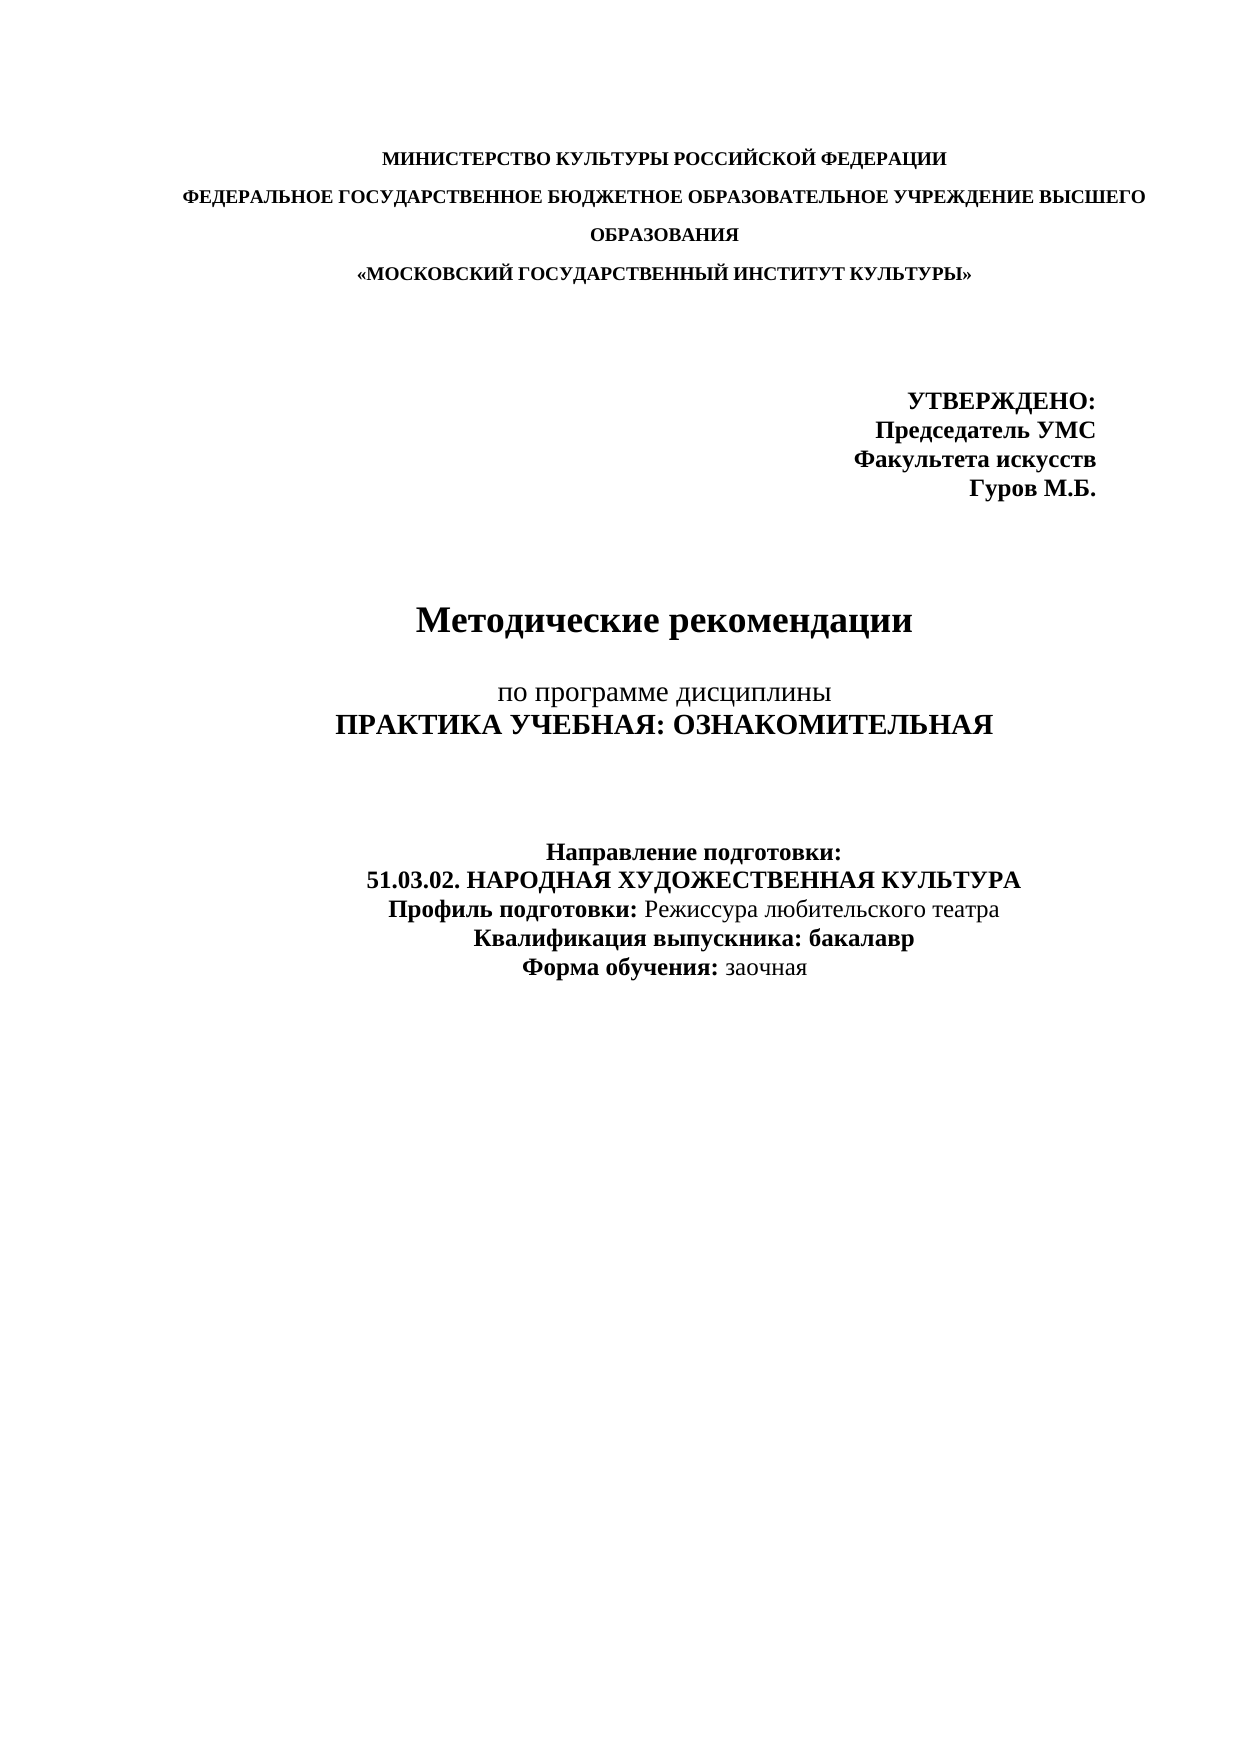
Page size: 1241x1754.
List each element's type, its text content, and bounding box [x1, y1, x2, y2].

table_header УТВЕРЖДЕНО: Председатель УМС Факультета искусств Гуров М.Б. [665, 386, 1107, 501]
text 51.03.02. НАРОДНАЯ ХУДОЖЕСТВЕННАЯ КУЛЬТУРА [177, 866, 1152, 894]
text МИНИСТЕРСТВО КУЛЬТУРЫ РОССИЙСКОЙ ФЕДЕРАЦИИ [177, 147, 1152, 185]
text ФЕДЕРАЛЬНОЕ ГОСУДАРСТВЕННОЕ БЮДЖЕТНОЕ ОБРАЗОВАТЕЛЬНОЕ УЧРЕЖДЕНИЕ ВЫСШЕГО ОБРАЗОВАНИЯ [177, 185, 1152, 262]
text Форма обучения: заочная [177, 952, 1152, 981]
text ПРАКТИКА УЧЕБНАЯ: ОЗНАКОМИТЕЛЬНАЯ [177, 707, 1152, 741]
text «МОСКОВСКИЙ ГОСУДАРСТВЕННЫЙ ИНСТИТУТ КУЛЬТУРЫ» [177, 262, 1152, 300]
text Направление подготовки: [177, 837, 1152, 866]
text Методические рекомендации [177, 597, 1152, 640]
text Профиль подготовки: Режиссура любительского театра [177, 894, 1152, 923]
text Квалификация выпускника: бакалавр [177, 923, 1152, 952]
text по программе дисциплины [177, 674, 1152, 707]
